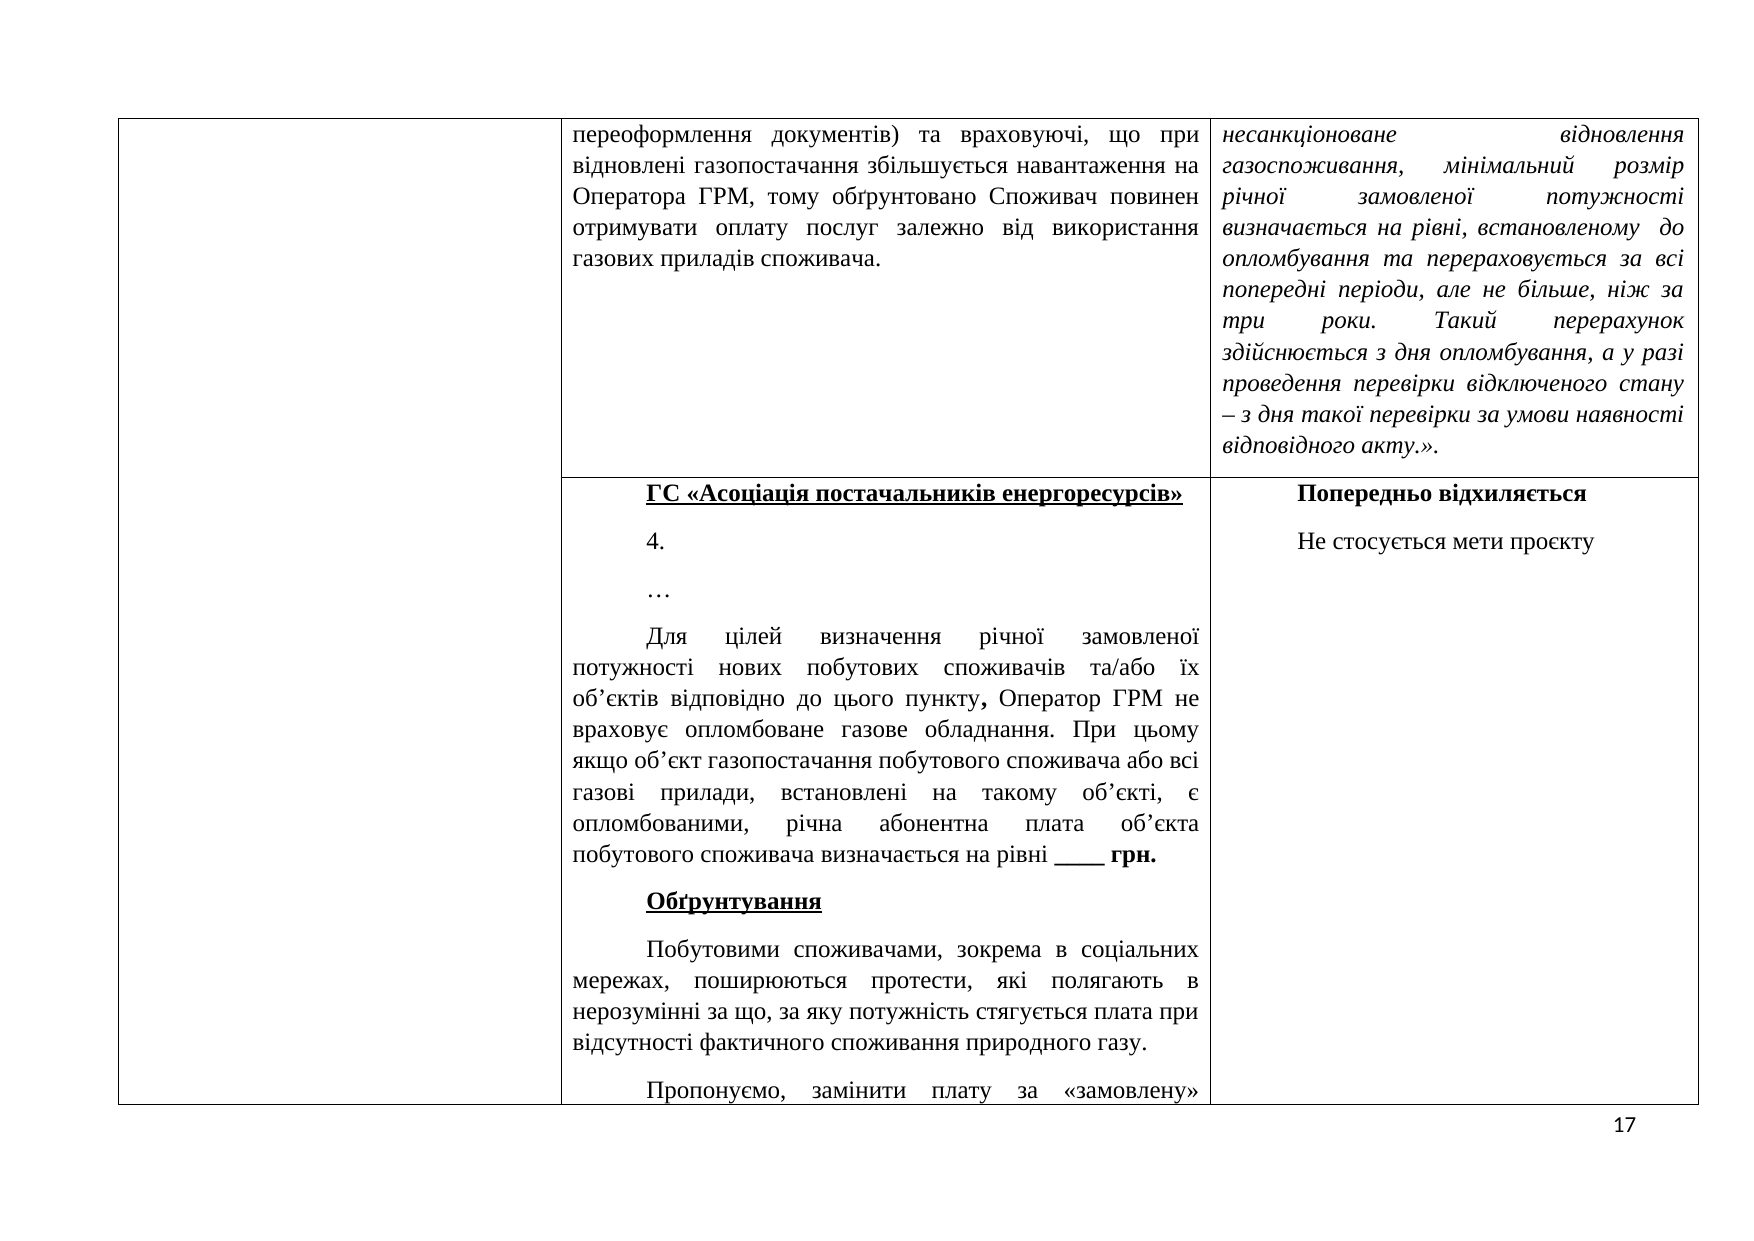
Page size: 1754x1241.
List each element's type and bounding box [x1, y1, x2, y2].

table_cell [562, 119, 1210, 477]
table_cell [1211, 478, 1698, 1104]
table_cell [562, 478, 1210, 1104]
table_cell [1211, 119, 1698, 477]
